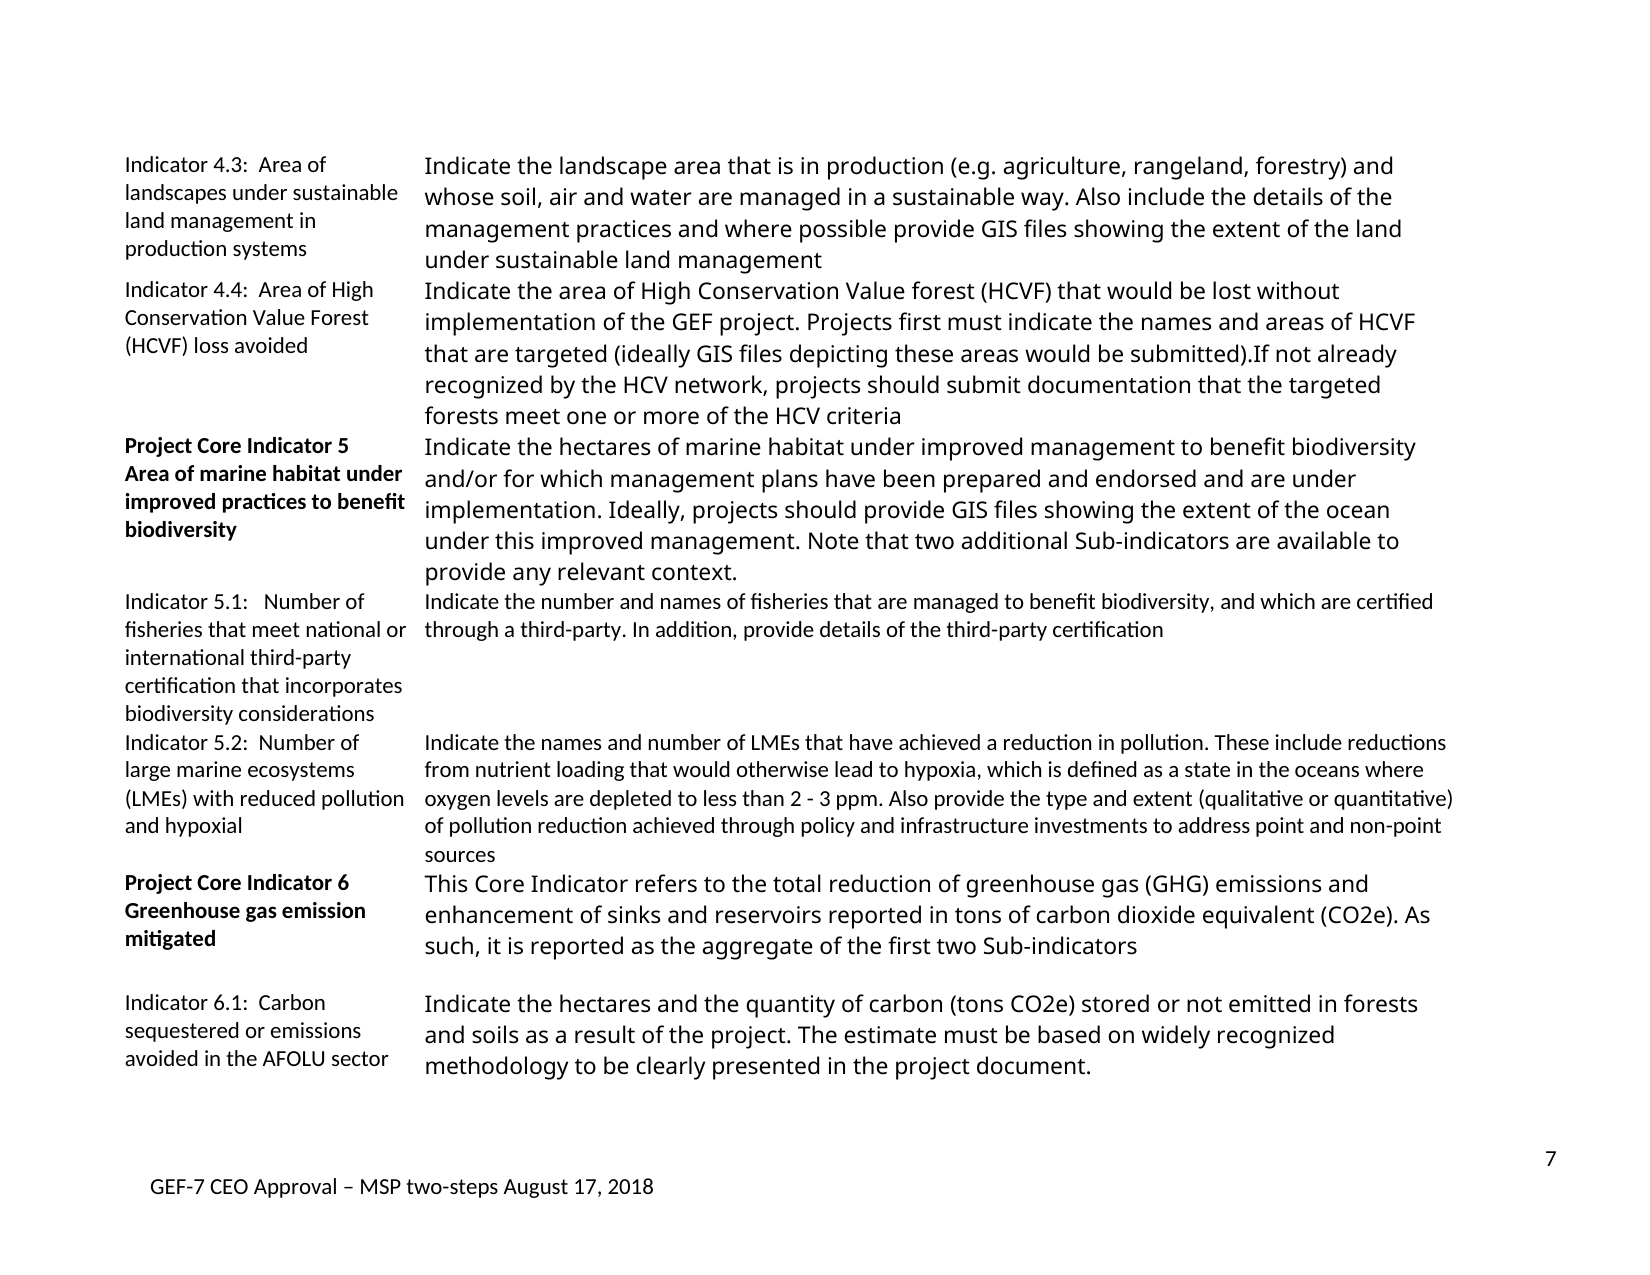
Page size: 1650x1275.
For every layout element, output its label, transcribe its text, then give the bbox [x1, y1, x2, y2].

table_cell Indicator 5.1: Number of fisheries that meet national or international third-party certification that incorporates biodiversity considerations [113, 588, 412, 728]
table_cell Indicate the area of High Conservation Value forest (HCVF) that would be lost without implementation of the GEF project. Projects first must indicate the names and areas of HCVF that are targeted (ideally GIS files depicting these areas would be submitted).If not already recognized by the HCV network, projects should submit documentation that the targeted forests meet one or more of the HCV criteria [413, 275, 1462, 431]
table_cell Indicator 5.2: Number of large marine ecosystems (LMEs) with reduced pollution and hypoxial [113, 728, 412, 868]
table_cell Indicate the hectares and the quantity of carbon (tons CO2e) stored or not emitted in forests and soils as a result of the project. The estimate must be based on widely recognized methodology to be clearly presented in the project document. [413, 988, 1462, 1104]
table_cell Indicate the landscape area that is in production (e.g. agriculture, rangeland, forestry) and whose soil, air and water are managed in a sustainable way. Also include the details of the management practices and where possible provide GIS files showing the extent of the land under sustainable land management [413, 150, 1462, 275]
table_cell Indicator 4.3: Area of landscapes under sustainable land management in production systems [113, 150, 412, 275]
table_cell Indicate the names and number of LMEs that have achieved a reduction in pollution. These include reductions from nutrient loading that would otherwise lead to hypoxia, which is defined as a state in the oceans where oxygen levels are depleted to less than 2 - 3 ppm. Also provide the type and extent (qualitative or quantitative) of pollution reduction achieved through policy and infrastructure investments to address point and non-point sources [413, 728, 1462, 868]
table_cell Indicator 4.4: Area of High Conservation Value Forest (HCVF) loss avoided [113, 275, 412, 431]
table_cell Indicate the number and names of fisheries that are managed to benefit biodiversity, and which are certified through a third-party. In addition, provide details of the third-party certification [413, 588, 1462, 728]
table_cell Project Core Indicator 6 Greenhouse gas emission mitigated [113, 868, 412, 988]
table_cell Indicator 6.1: Carbon sequestered or emissions avoided in the AFOLU sector [113, 988, 412, 1104]
table_cell Indicate the hectares of marine habitat under improved management to benefit biodiversity and/or for which management plans have been prepared and endorsed and are under implementation. Ideally, projects should provide GIS files showing the extent of the ocean under this improved management. Note that two additional Sub-indicators are available to provide any relevant context. [413, 431, 1462, 587]
table_cell This Core Indicator refers to the total reduction of greenhouse gas (GHG) emissions and enhancement of sinks and reservoirs reported in tons of carbon dioxide equivalent (CO2e). As such, it is reported as the aggregate of the first two Sub-indicators [413, 868, 1462, 988]
table_cell Project Core Indicator 5 Area of marine habitat under improved practices to benefit biodiversity [113, 431, 412, 587]
